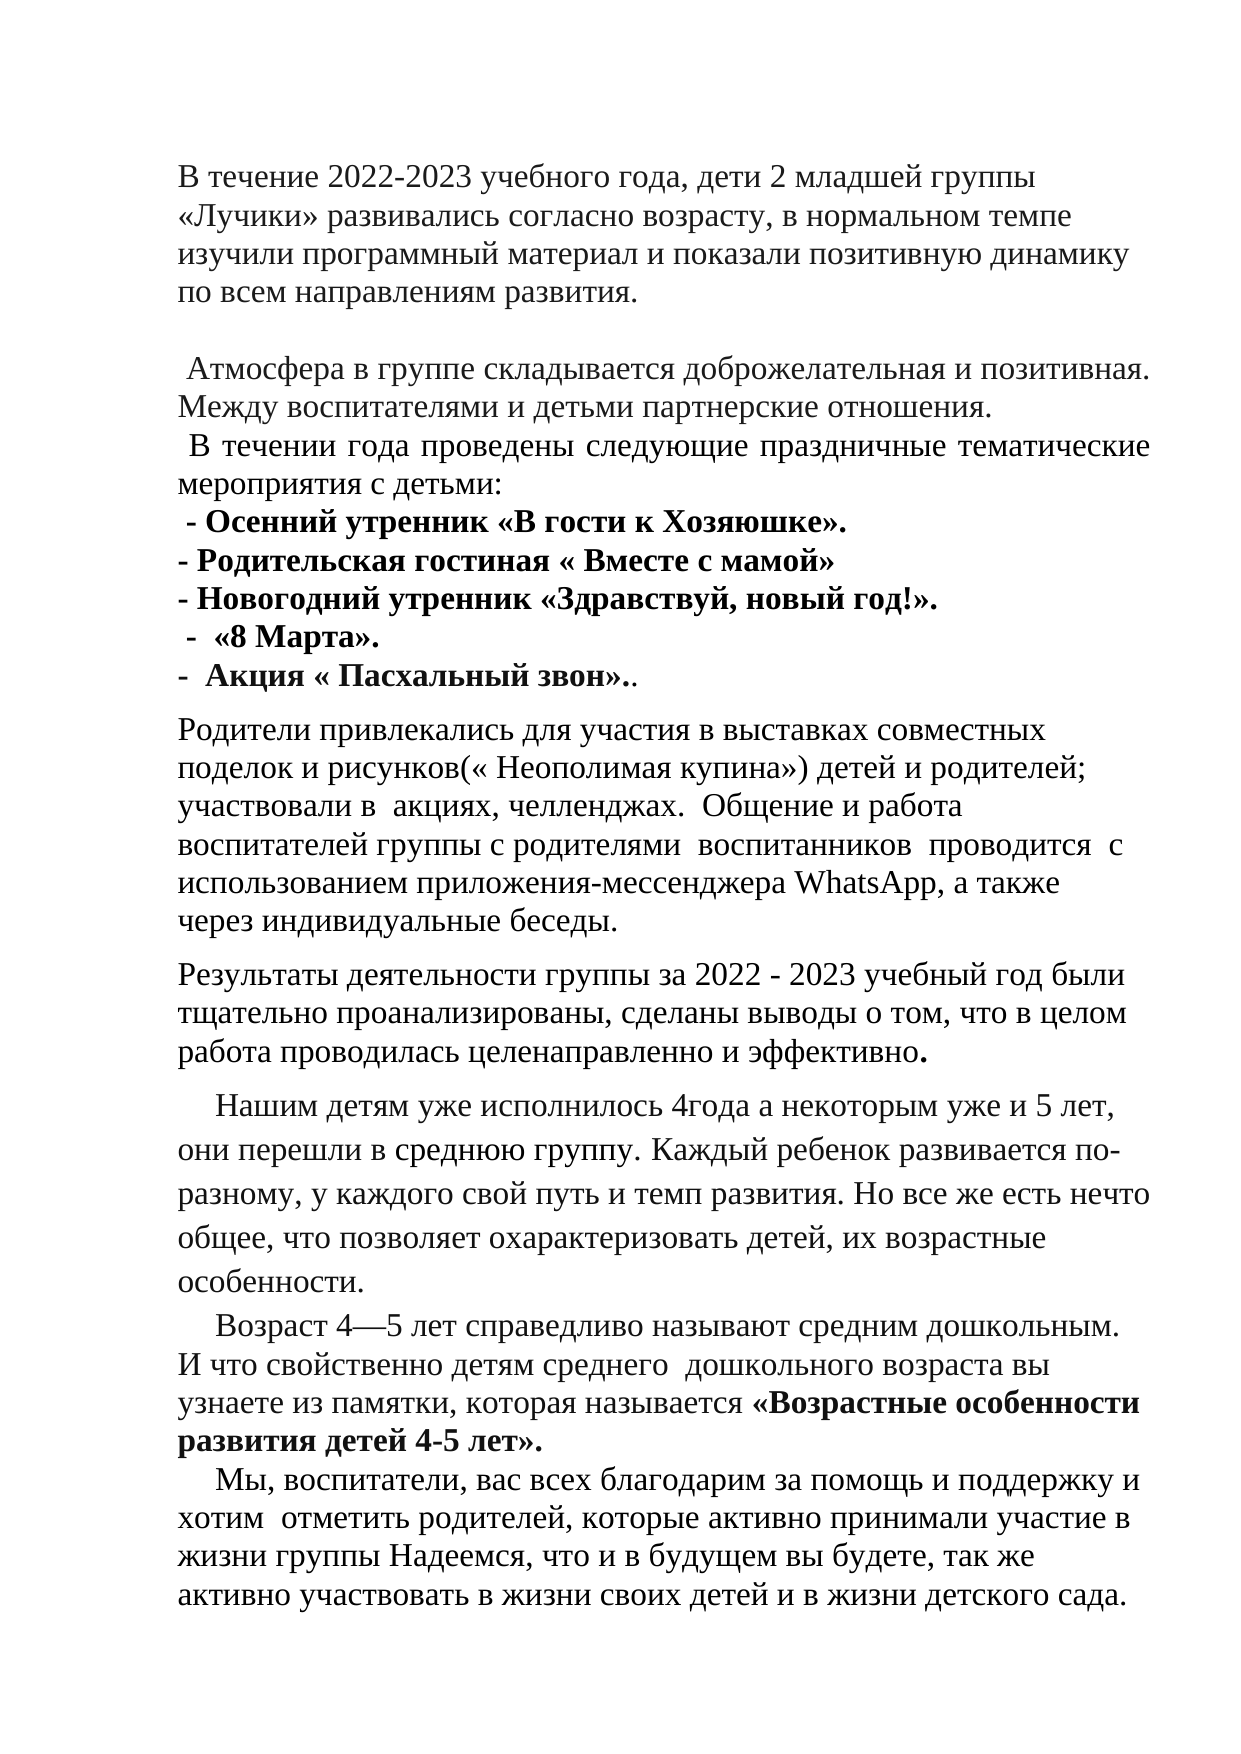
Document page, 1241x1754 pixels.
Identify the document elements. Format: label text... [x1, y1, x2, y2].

text Результаты деятельности группы за 2022 - 2023 учебный год были тщательно проанализированы, сделаны выводы о том, что в целом работа проводилась целенаправленно и эффективно. [177, 954, 1152, 1069]
text - Родительская гостиная « Вместе с мамой» [177, 540, 1152, 578]
text - Новогодний утренник «Здравствуй, новый год!». [177, 578, 1152, 616]
text - Акция « Пасхальный звон».. [177, 655, 1152, 693]
text Мы, воспитатели, вас всех благодарим за помощь и поддержку и хотим отметить родителей, которые активно принимали участие в жизни группы Надеемся, что и в будущем вы будете, так же активно участвовать в жизни своих детей и в жизни детского сада. [177, 1459, 1152, 1612]
text В течении года проведены следующие праздничные тематические мероприятия с детьми: [177, 425, 1152, 501]
text - «8 Марта». [177, 616, 1152, 655]
text Родители привлекались для участия в выставках совместных поделок и рисунков(« Неополимая купина») детей и родителей; участвовали в акциях, челленджах. Общение и работа воспитателей группы с родителями воспитанников проводится с использованием приложения-мессенджера WhatsApp, а также через индивидуальные беседы. [177, 709, 1152, 939]
text Возраст 4—5 лет справедливо называют средним дошкольным. И что свойственно детям среднего дошкольного возраста вы узнаете из памятки, которая называется «Возрастные особенности развития детей 4-5 лет». [177, 1306, 1152, 1459]
text Нашим детям уже исполнилось 4года а некоторым уже и 5 лет, они перешли в среднюю группу. Каждый ребенок развивается по-разному, у каждого свой путь и темп развития. Но все же есть нечто общее, что позволяет охарактеризовать детей, их возрастные особенности. [177, 1085, 1152, 1300]
text Атмосфера в группе складывается доброжелательная и позитивная. Между воспитателями и детьми партнерские отношения. [177, 348, 1152, 425]
text В течение 2022-2023 учебного года, дети 2 младшей группы «Лучики» развивались согласно возрасту, в нормальном темпе изучили программный материал и показали позитивную динамику по всем направлениям развития. [177, 156, 1152, 310]
text - Осенний утренник «В гости к Хозяюшке». [177, 501, 1152, 540]
